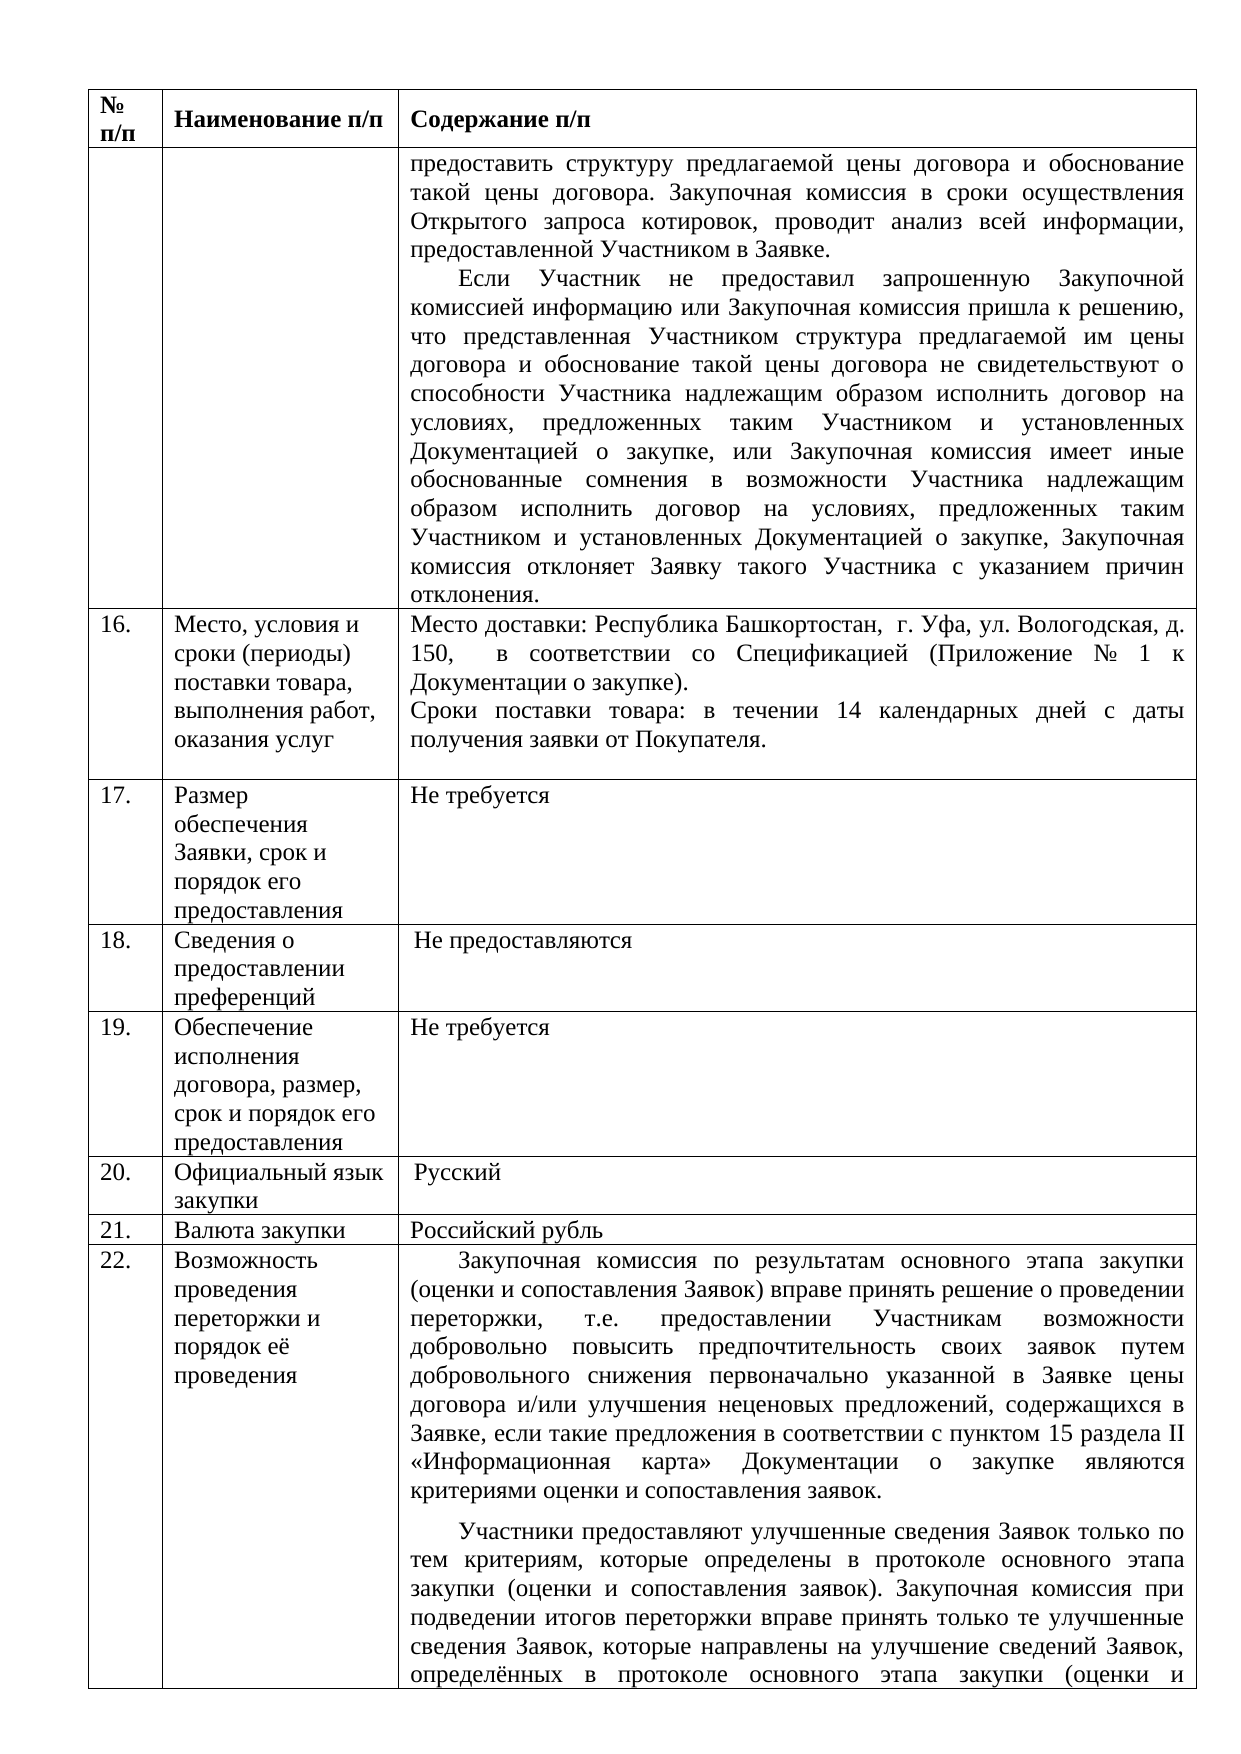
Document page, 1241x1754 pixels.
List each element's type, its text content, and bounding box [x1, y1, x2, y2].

table_cell [89, 925, 162, 1011]
table_cell [89, 780, 162, 924]
table_header Наименование п/п [163, 90, 398, 147]
table_cell [89, 1157, 162, 1214]
table_cell Сведения о предоставлении преференций [163, 925, 398, 1011]
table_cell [399, 1245, 1196, 1688]
table_cell [89, 1215, 162, 1244]
table_cell Место, условия и сроки (периоды) поставки товара, выполнения работ, оказания услуг [163, 609, 398, 779]
table_cell [89, 148, 162, 608]
table_cell Размер обеспечения Заявки, срок и порядок его предоставления [163, 780, 398, 924]
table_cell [163, 148, 398, 608]
table_cell Официальный язык закупки [163, 1157, 398, 1214]
table_cell Русский [399, 1157, 1196, 1214]
table_header Содержание п/п [399, 90, 1196, 147]
table_cell Место доставки: Республика Башкортостан, г. Уфа, ул. Вологодская, д. 150, в соответствии со Спецификацией (Приложение № 1 к Документации о закупке). Сроки поставки товара: в течении 14 календарных дней с даты получения заявки от Покупателя. [399, 609, 1196, 779]
table_cell [89, 1245, 162, 1688]
table_cell [89, 609, 162, 779]
table_cell Не предоставляются [399, 925, 1196, 1011]
table_cell Не требуется [399, 1012, 1196, 1156]
table_cell Обеспечение исполнения договора, размер, срок и порядок его предоставления [163, 1012, 398, 1156]
table_cell Не требуется [399, 780, 1196, 924]
table_cell Валюта закупки [163, 1215, 398, 1244]
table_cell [399, 148, 1196, 608]
table_header № п/п [89, 90, 162, 147]
table_cell [89, 1012, 162, 1156]
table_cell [163, 1245, 398, 1688]
table_cell Российский рубль [399, 1215, 1196, 1244]
